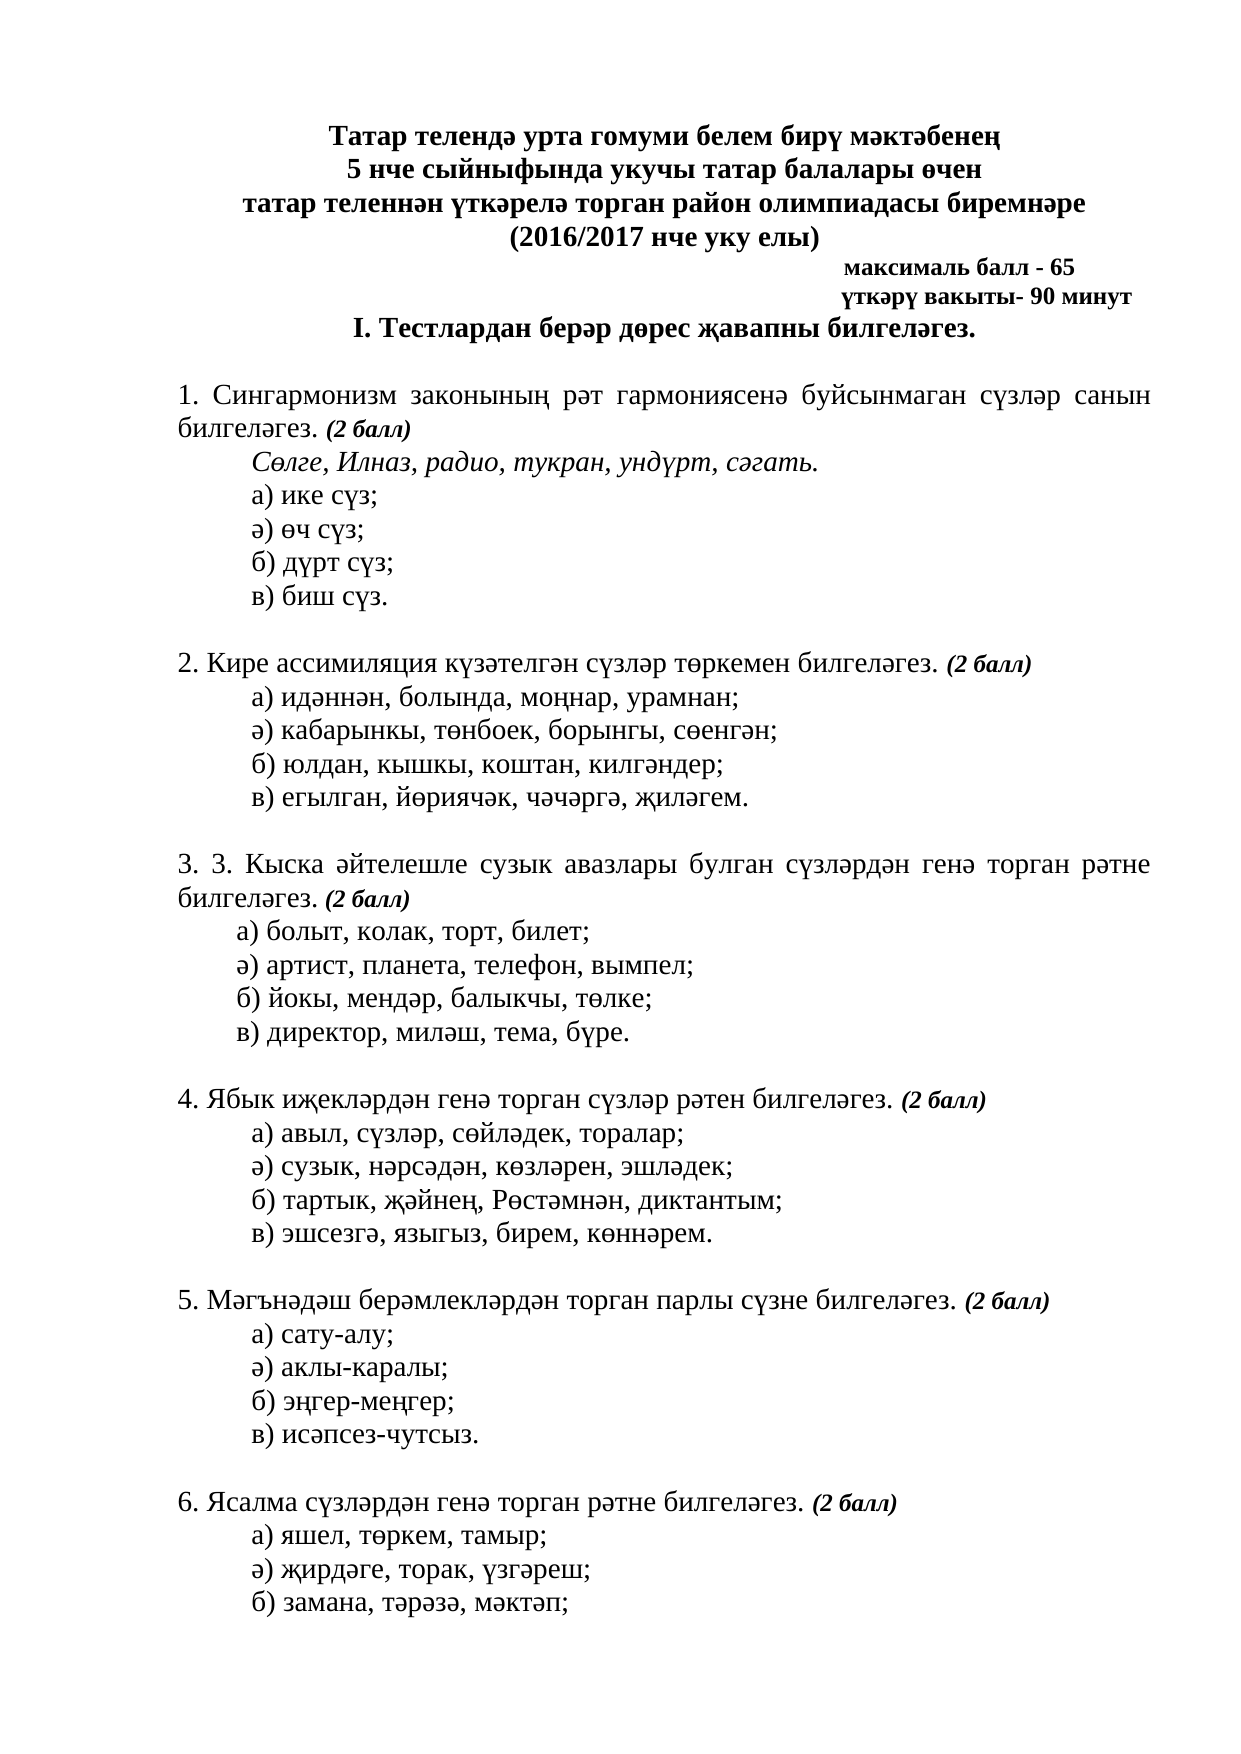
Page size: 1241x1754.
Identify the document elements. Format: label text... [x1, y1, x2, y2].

text в) егылган, йөриячәк, чәчәргә, җиләгем. [177, 779, 1152, 813]
text б) замана, тәрәзә, мәктәп; [177, 1584, 1152, 1618]
text максималь балл - 65 [693, 252, 1152, 281]
text (2016/2017 нче уку елы) [177, 219, 1152, 252]
text 4. Ябык иҗекләрдән генә торган сүзләр рәтен билгеләгез. (2 балл) [177, 1081, 1152, 1115]
text I. Тестлардан берәр дөрес җавапны билгеләгез. [177, 310, 1152, 343]
text в) директор, миләш, тема, бүре. [177, 1014, 1152, 1048]
text в) эшсезгә, языгыз, бирем, көннәрем. [177, 1215, 1152, 1249]
text а) идәннән, болында, моңнар, урамнан; [177, 679, 1152, 712]
text Татар телендә урта гомуми белем бирү мәктәбенең [177, 118, 1152, 152]
text в) биш сүз. [177, 578, 1152, 612]
text ә) артист, планета, телефон, вымпел; [177, 947, 1152, 981]
text татар теленнән үткәрелә торган район олимпиадасы биремнәре [177, 185, 1152, 219]
text 3. 3. Кыска әйтелешле сузык авазлары булган сүзләрдән генә торган рәтне билгеләгез. (2 балл) [177, 846, 1152, 913]
text б) эңгер-меңгер; [177, 1383, 1152, 1417]
text ә) кабарынкы, төнбоек, борынгы, сөенгән; [177, 712, 1152, 746]
text 2. Кире ассимиляция күзәтелгән сүзләр төркемен билгеләгез. (2 балл) [177, 645, 1152, 679]
text 5 нче сыйныфында укучы татар балалары өчен [177, 152, 1152, 185]
text 1. Сингармонизм законының рәт гармониясенә буйсынмаган сүзләр санын билгеләгез. (2 балл) [177, 377, 1152, 444]
text ә) өч сүз; [177, 511, 1152, 544]
text б) дүрт сүз; [177, 544, 1152, 578]
text 5. Мәгънәдәш берәмлекләрдән торган парлы сүзне билгеләгез. (2 балл) [177, 1282, 1152, 1316]
text б) юлдан, кышкы, коштан, килгәндер; [177, 746, 1152, 779]
text а) яшел, төркем, тамыр; [177, 1517, 1152, 1551]
text а) сату-алу; [177, 1316, 1152, 1349]
text ә) аклы-каралы; [177, 1349, 1152, 1383]
text в) исәпсез-чутсыз. [177, 1417, 1152, 1450]
text үткәрү вакыты- 90 минут [177, 281, 1152, 310]
text 6. Ясалма сүзләрдән генә торган рәтне билгеләгез. (2 балл) [177, 1484, 1152, 1517]
text а) ике сүз; [177, 477, 1152, 511]
text а) авыл, сүзләр, сөйләдек, торалар; [177, 1115, 1152, 1148]
text б) тартык, җәйнең, Рөстәмнән, диктантым; [177, 1182, 1152, 1215]
text Сөлге, Илназ, радио, тукран, ундүрт, сәгать. [177, 444, 1152, 477]
text ә) җирдәге, торак, үзгәреш; [177, 1551, 1152, 1584]
text б) йокы, мендәр, балыкчы, төлке; [177, 981, 1152, 1014]
text ә) сузык, нәрсәдән, көзләрен, эшләдек; [177, 1148, 1152, 1182]
text а) болыт, колак, торт, билет; [177, 913, 1152, 947]
